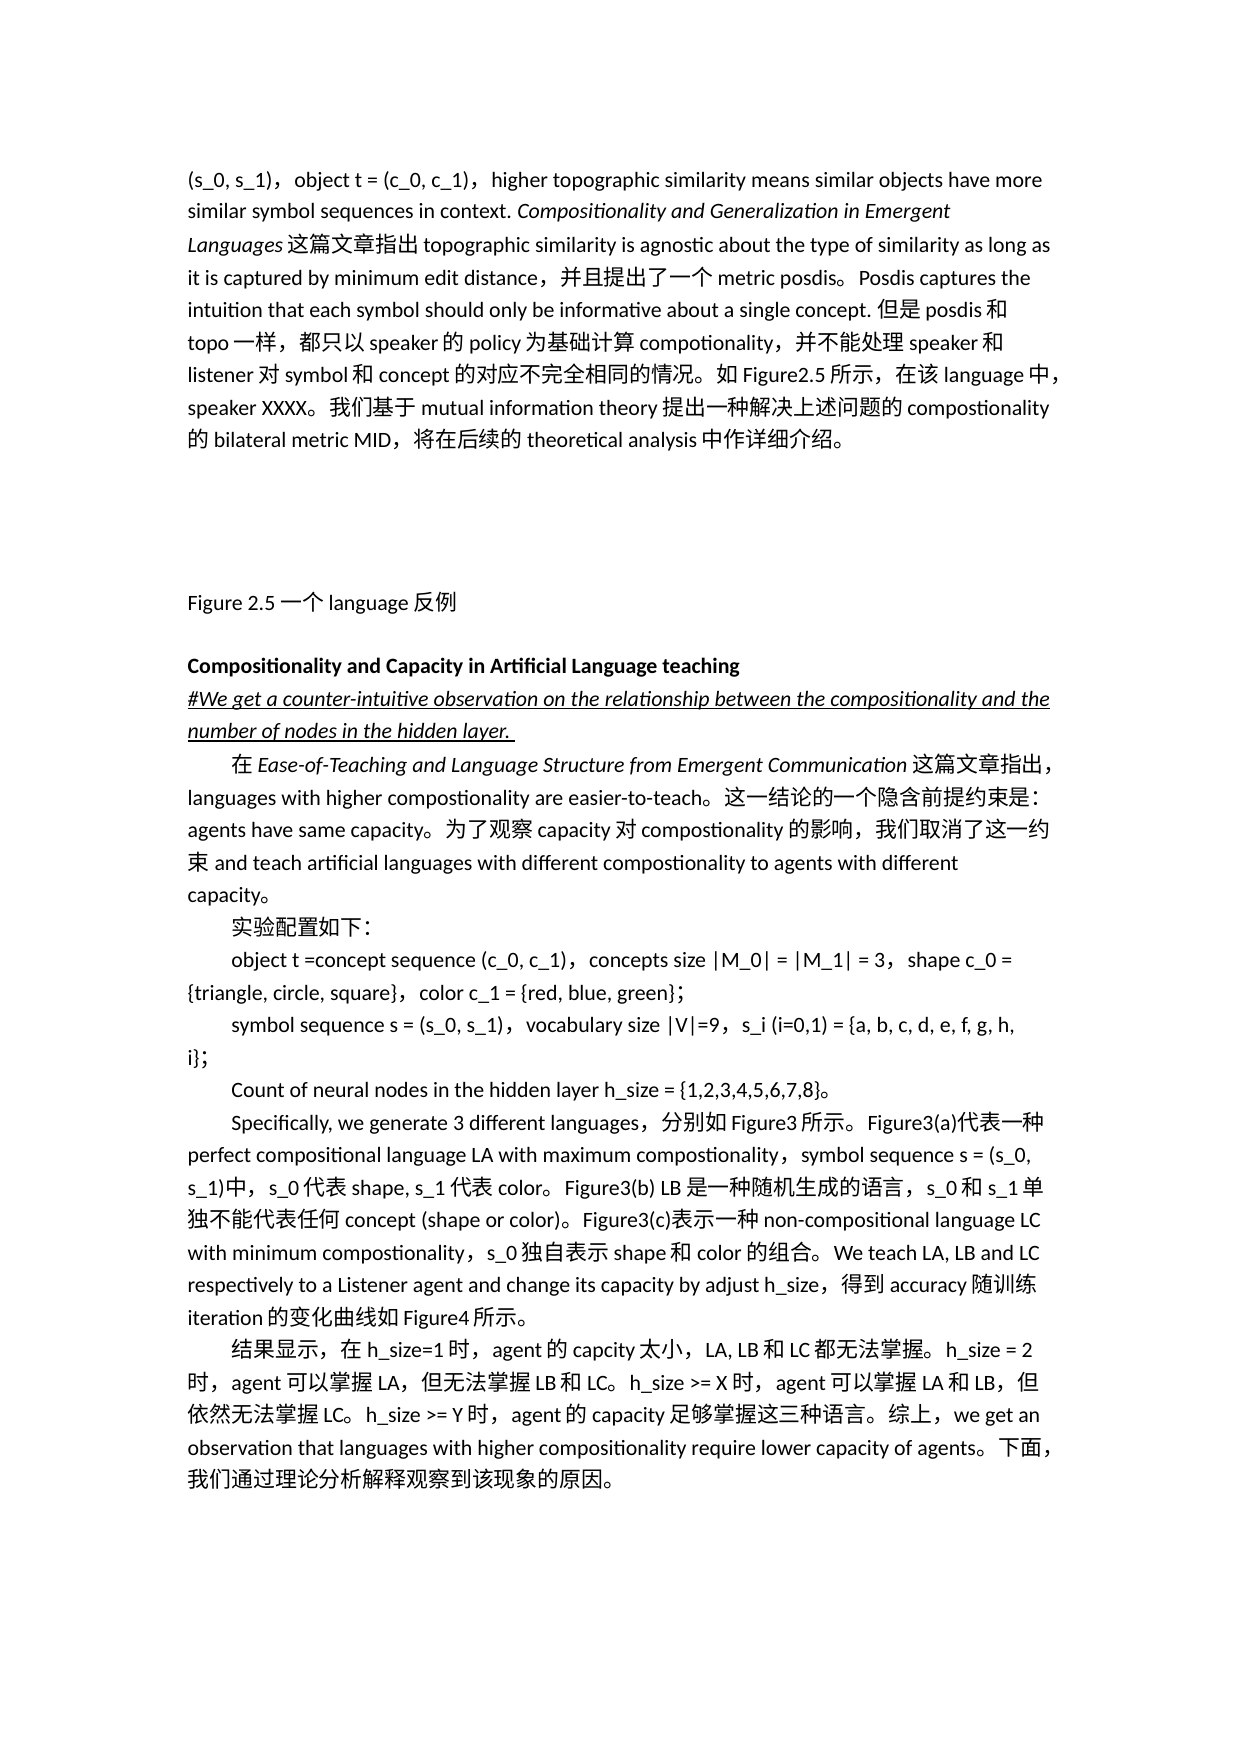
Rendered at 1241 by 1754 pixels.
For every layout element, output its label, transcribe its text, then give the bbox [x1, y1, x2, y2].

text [187, 162, 1053, 454]
text symbol sequence s = (s_0, s_1)，vocabulary size |V|=9，s_i (i=0,1) = {a, b, c, d, e, f, g, h, i}； [187, 1007, 1053, 1072]
text Compositionality and Capacity in Artificial Language teaching [187, 649, 1053, 682]
text Count of neural nodes in the hidden layer h_size = {1,2,3,4,5,6,7,8}。 [187, 1072, 1053, 1104]
text Figure 2.5 一个language反例 [187, 584, 1053, 617]
text 在Ease-of-Teaching and Language Structure from Emergent Communication这篇文章指出，languages with higher compostionality are easier-to-teach。这一结论的一个隐含前提约束是：agents have same capacity。为了观察capacity对compostionality的影响，我们取消了这一约束 and teach artificial languages with different compostionality to agents with different capacity。 [187, 747, 1053, 909]
text 结果显示，在h_size=1时，agent的capcity太小，LA, LB和LC都无法掌握。h_size = 2时，agent可以掌握LA，但无法掌握LB和LC。h_size >= X时，agent可以掌握LA和LB，但依然无法掌握LC。h_size >= Y时，agent的capacity足够掌握这三种语言。综上，we get an observation that languages with higher compositionality require lower capacity of agents。下面，我们通过理论分析解释观察到该现象的原因。 [187, 1332, 1053, 1494]
text 实验配置如下： [187, 909, 1053, 942]
text Specifically, we generate 3 different languages，分别如Figure3所示。Figure3(a)代表一种perfect compositional language LA with maximum compostionality，symbol sequence s = (s_0, s_1)中，s_0代表shape, s_1代表color。Figure3(b) LB是一种随机生成的语言，s_0和s_1单独不能代表任何concept (shape or color)。Figure3(c)表示一种non-compositional language LC with minimum compostionality，s_0独自表示shape和color的组合。We teach LA, LB and LC respectively to a Listener agent and change its capacity by adjust h_size，得到accuracy随训练iteration的变化曲线如Figure4所示。 [187, 1104, 1053, 1332]
text #We get a counter-intuitive observation on the relationship between the compositionality and the number of nodes in the hidden layer. [187, 682, 1053, 747]
text object t =concept sequence (c_0, c_1)，concepts size |M_0| = |M_1| = 3，shape c_0 = {triangle, circle, square}，color c_1 = {red, blue, green}； [187, 942, 1053, 1007]
